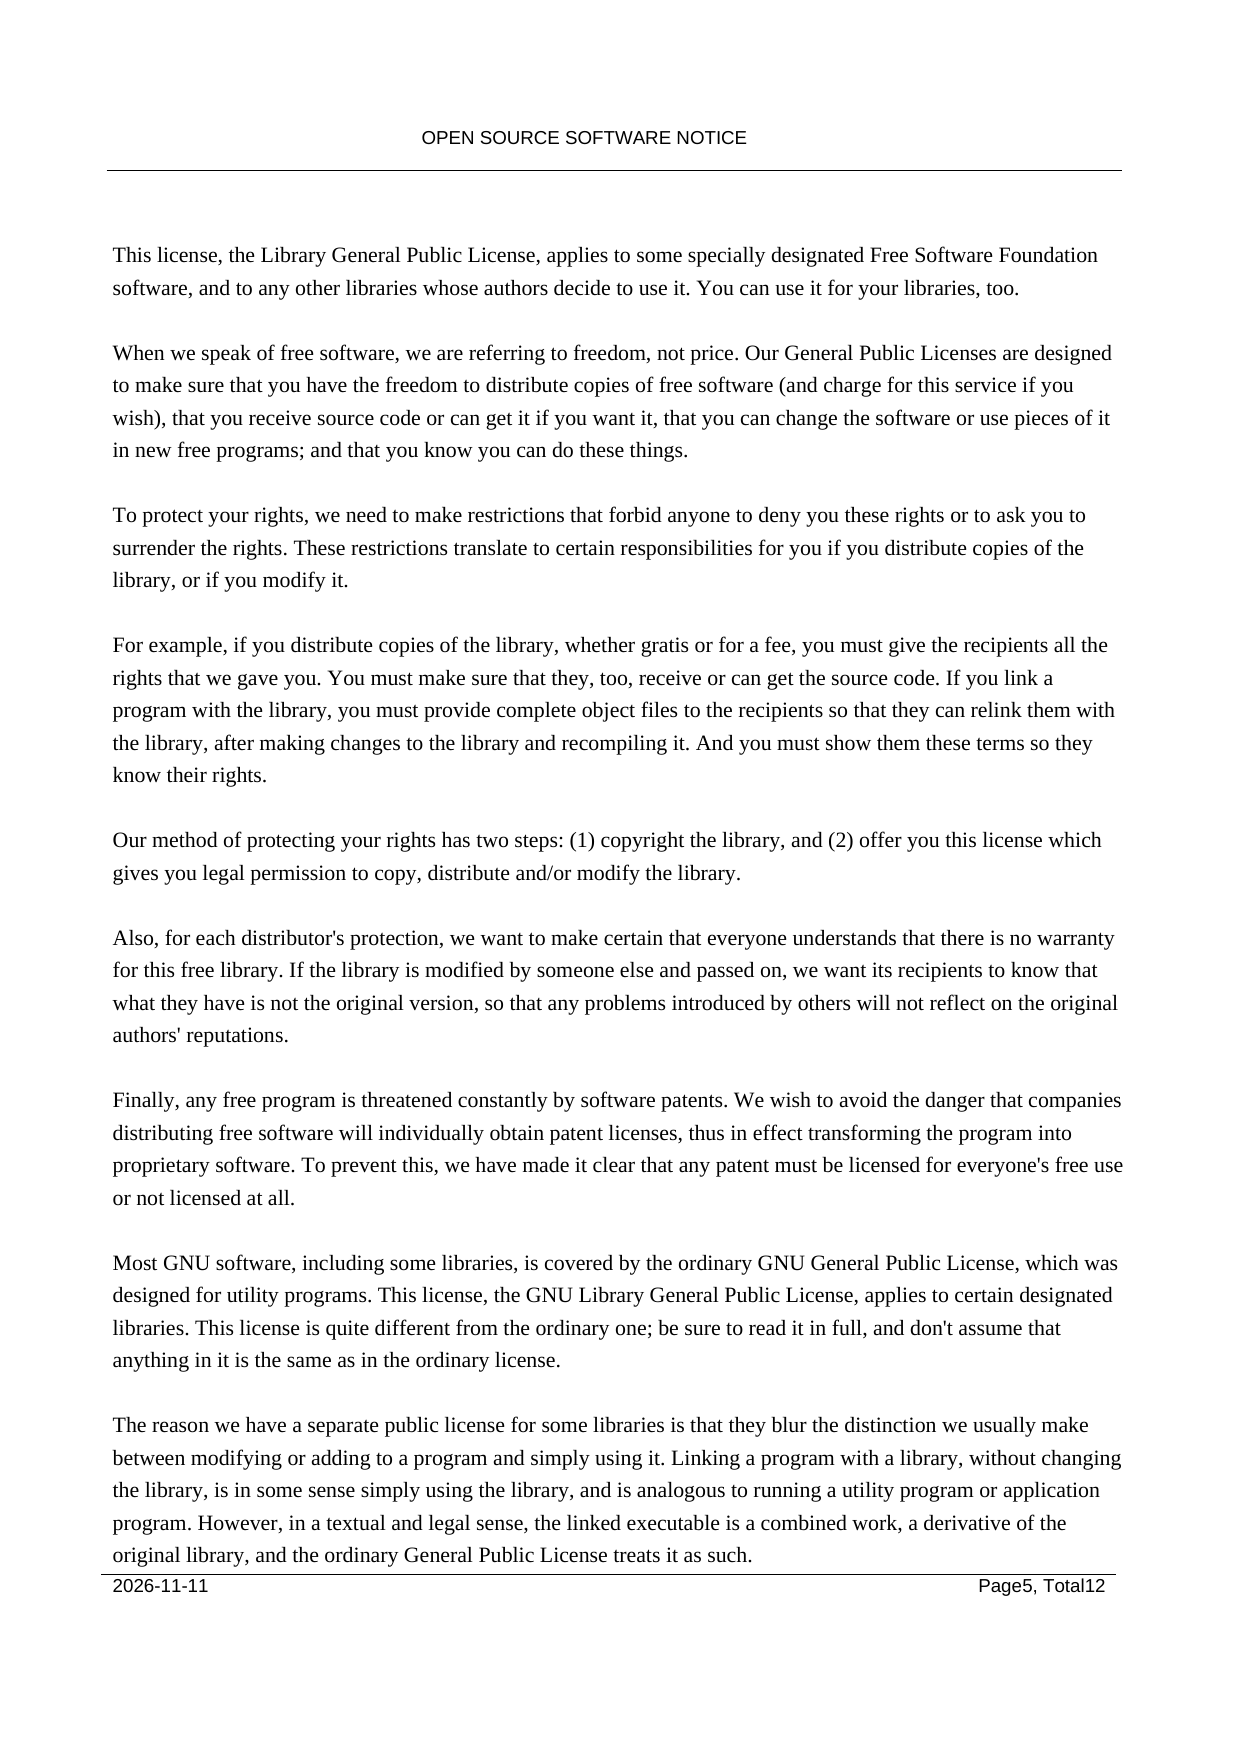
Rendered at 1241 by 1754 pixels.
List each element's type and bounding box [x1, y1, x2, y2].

text [112, 206, 1128, 1571]
